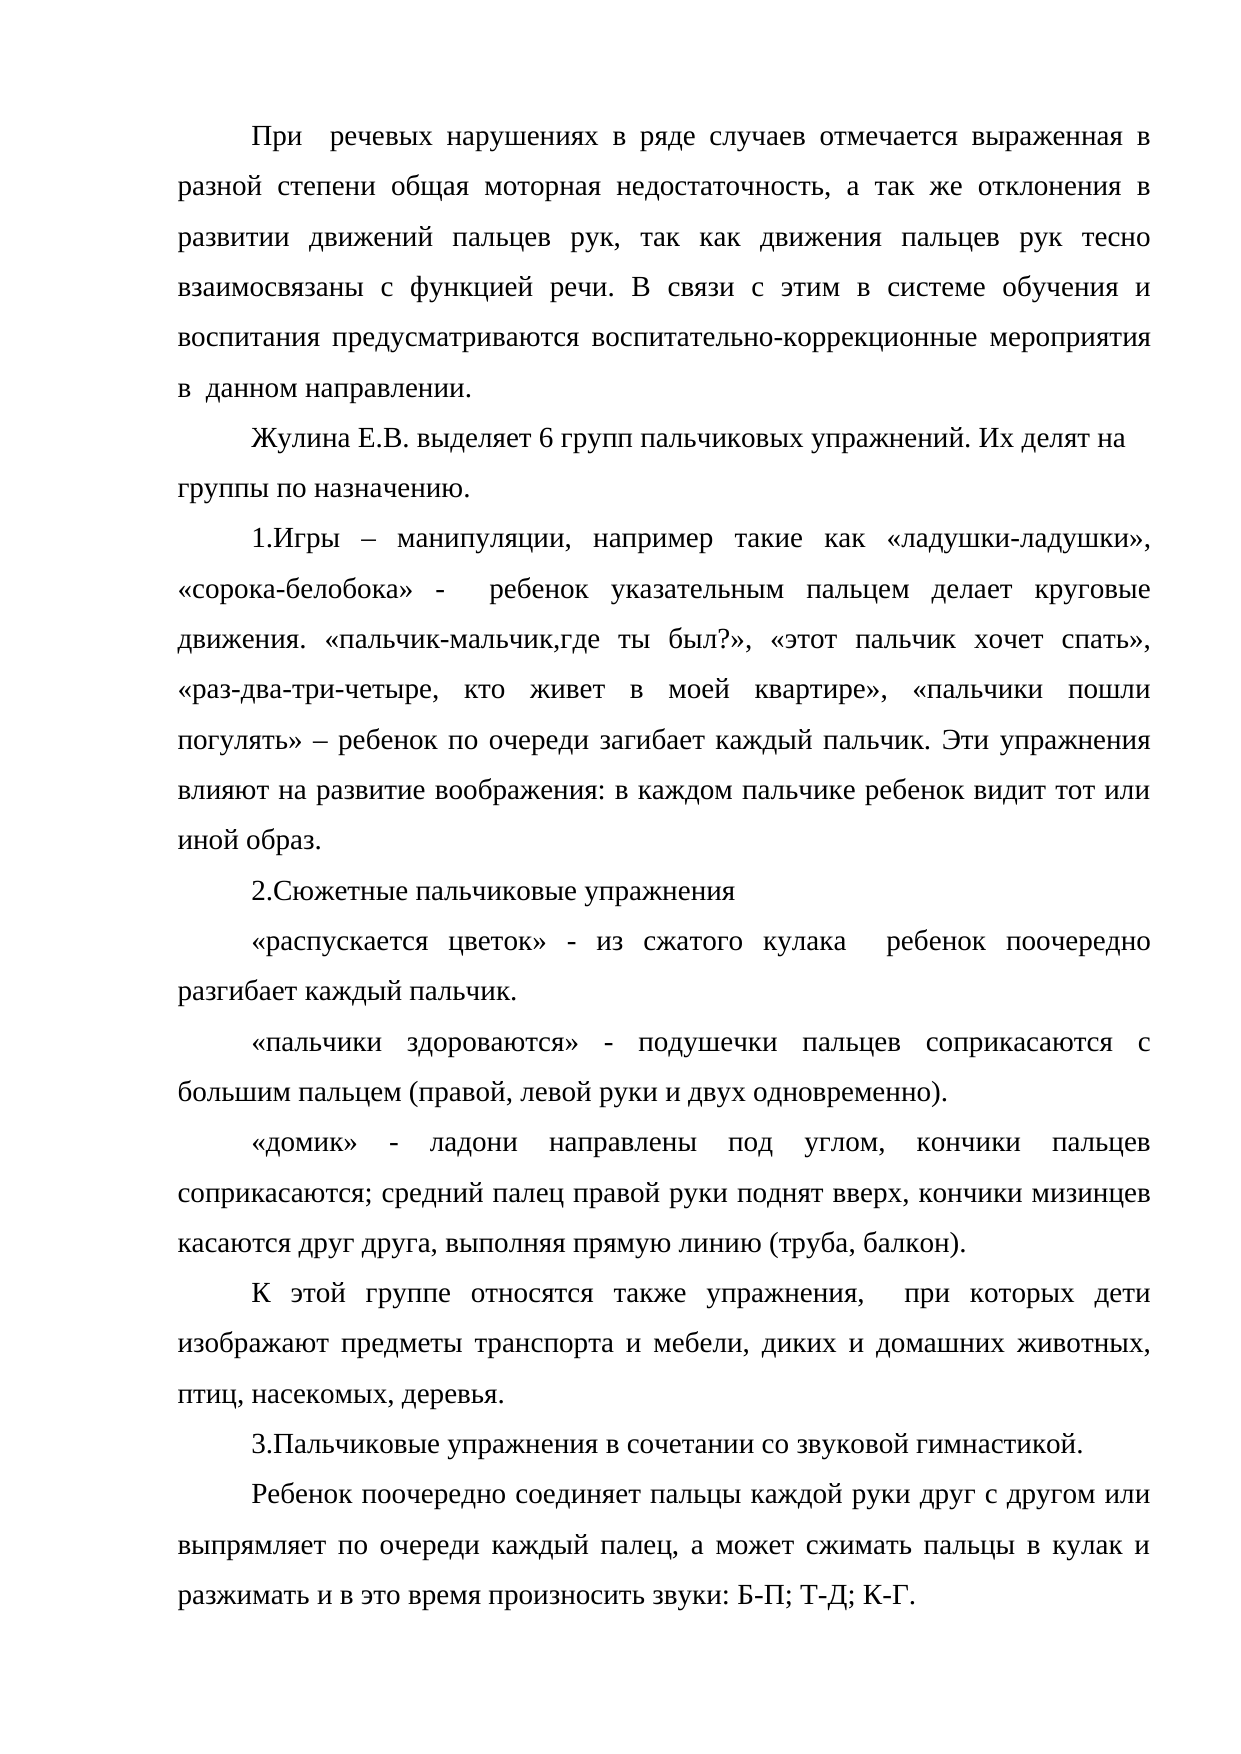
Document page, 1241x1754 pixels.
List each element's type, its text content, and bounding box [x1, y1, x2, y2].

text Жулина Е.В. выделяет 6 групп пальчиковых упражнений. Их делят на [251, 420, 1152, 453]
text «распускается цветок» - из сжатого кулака ребенок поочередно разгибает каждый пальчик. [177, 923, 1152, 1007]
text К этой группе относятся также упражнения, при которых дети изображают предметы транспорта и мебели, диких и домашних животных, птиц, насекомых, деревья. [177, 1275, 1152, 1409]
text 3.Пальчиковые упражнения в сочетании со звуковой гимнастикой. [251, 1426, 1152, 1460]
text Ребенок поочередно соединяет пальцы каждой руки друг с другом или выпрямляет по очереди каждый палец, а может сжимать пальцы в кулак и разжимать и в это время произносить звуки: Б-П; Т-Д; К-Г. [177, 1477, 1152, 1611]
text 1.Игры – манипуляции, например такие как «ладушки-ладушки», «сорока-белобока» - ребенок указательным пальцем делает круговые движения. «пальчик-мальчик,где ты был?», «этот пальчик хочет спать», «раз-два-три-четыре, кто живет в моей квартире», «пальчики пошли погулять» – ребенок по очереди загибает каждый пальчик. Эти упражнения влияют на развитие воображения: в каждом пальчике ребенок видит тот или иной образ. [177, 521, 1152, 856]
text группы по назначению. [177, 470, 1152, 504]
text «пальчики здороваются» - подушечки пальцев соприкасаются с большим пальцем (правой, левой руки и двух одновременно). [177, 1024, 1152, 1108]
text При речевых нарушениях в ряде случаев отмечается выраженная в разной степени общая моторная недостаточность, а так же отклонения в развитии движений пальцев рук, так как движения пальцев рук тесно взаимосвязаны с функцией речи. В связи с этим в системе обучения и воспитания предусматриваются воспитательно-коррекционные мероприятия в данном направлении. [177, 118, 1152, 403]
text 2.Сюжетные пальчиковые упражнения [251, 873, 1152, 906]
text «домик» - ладони направлены под углом, кончики пальцев соприкасаются; средний палец правой руки поднят вверх, кончики мизинцев касаются друг друга, выполняя прямую линию (труба, балкон). [177, 1124, 1152, 1258]
